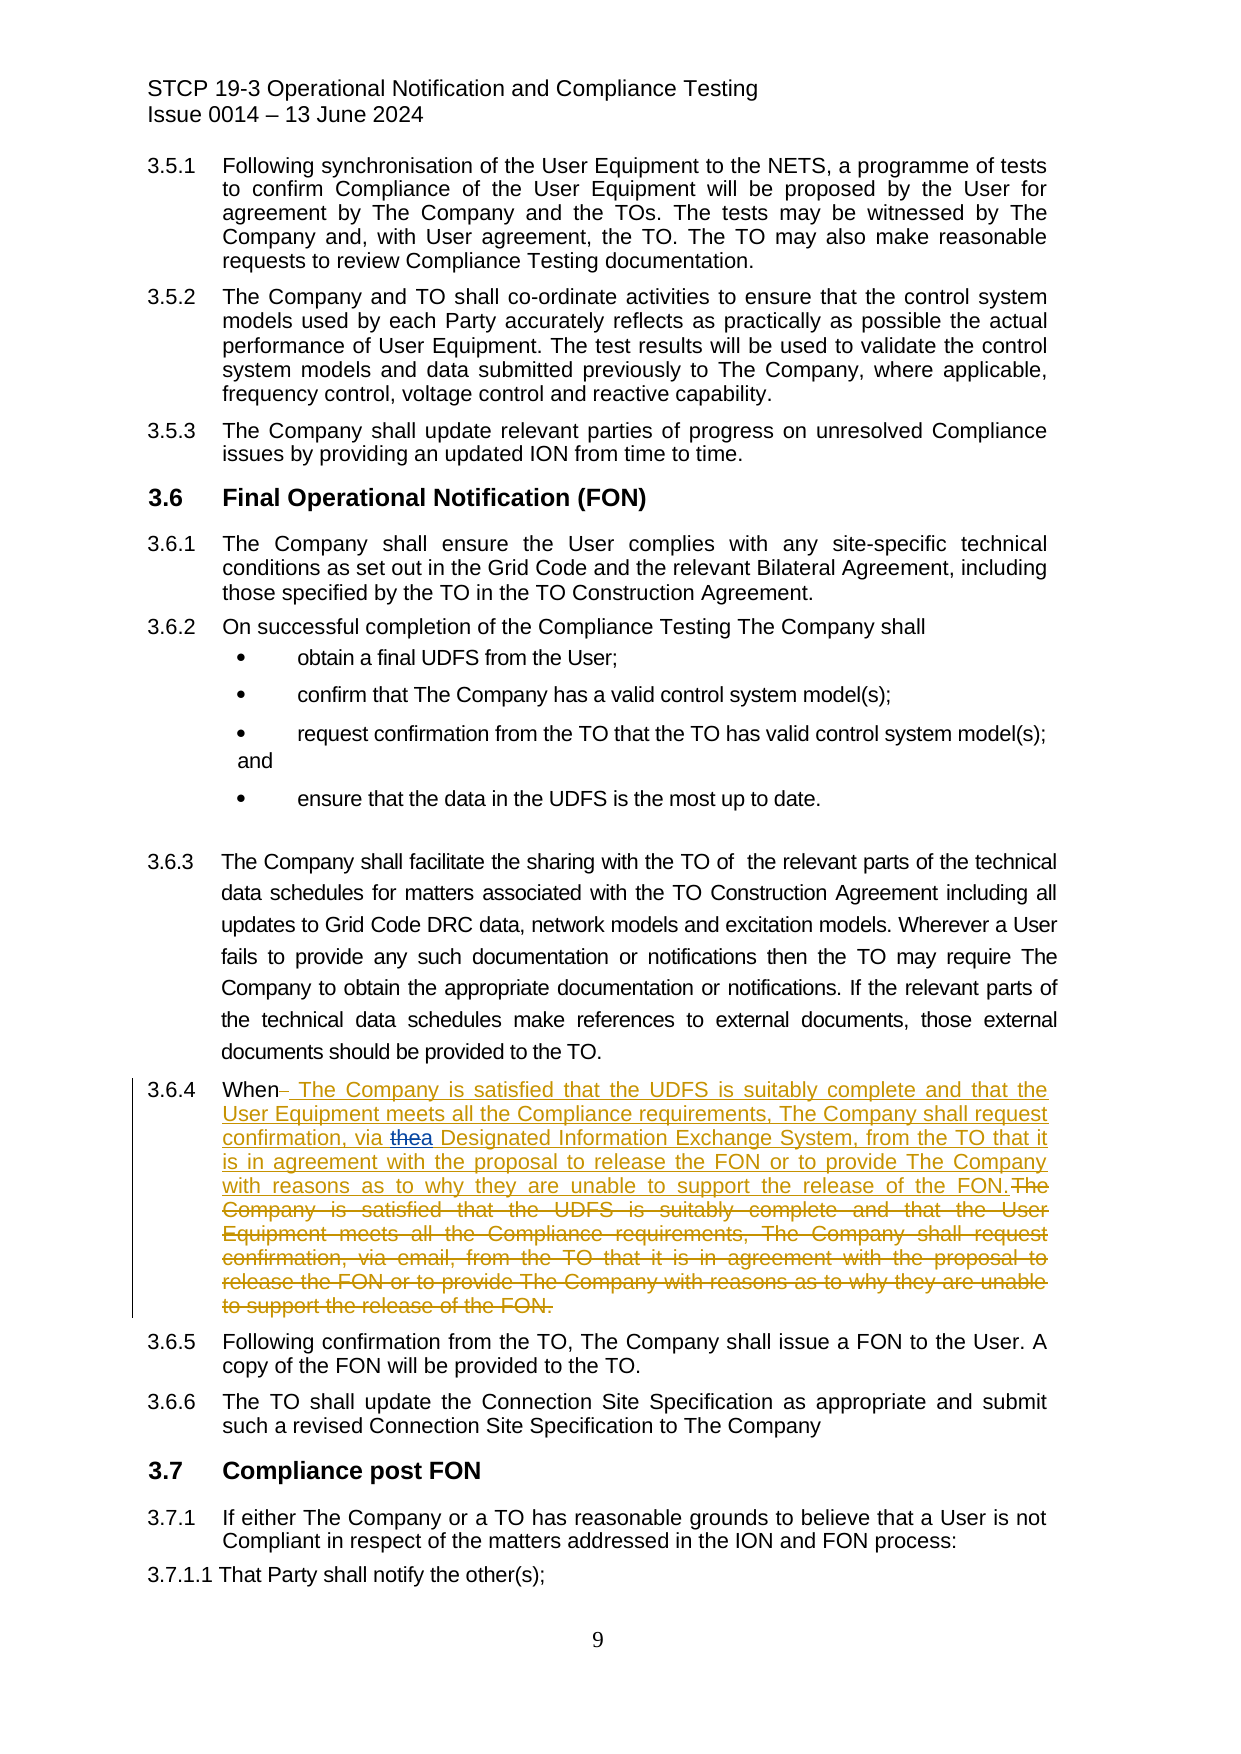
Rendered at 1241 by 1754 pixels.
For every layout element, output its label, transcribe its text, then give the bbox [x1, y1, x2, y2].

text 3.5.3 The Company shall update relevant parties of progress on unresolved Compliance issues by providing an updated ION from time to time. [147, 419, 1049, 466]
text 3.6.1 The Company shall ensure the User complies with any site-specific technical conditions as set out in the Grid Code and the relevant Bilateral Agreement, including those specified by the TO in the TO Construction Agreement. [147, 532, 1049, 605]
text 3.5.2 The Company and TO shall co-ordinate activities to ensure that the control system models used by each Party accurately reflects as practically as possible the actual performance of User Equipment. The test results will be used to validate the control system models and data submitted previously to The Company, where applicable, frequency control, voltage control and reactive capability. [147, 286, 1049, 406]
text 3.7 Compliance post FON [147, 1457, 1049, 1485]
list confirm that The Company has a valid control system model(s); [237, 681, 1049, 708]
text 3.6.5 Following confirmation from the TO, The Company shall issue a FON to the User. A copy of the FON will be provided to the TO. [147, 1331, 1049, 1378]
text 3.6 Final Operational Notification (FON) [147, 484, 1049, 512]
text 3.6.2 On successful completion of the Compliance Testing The Company shall [147, 615, 1049, 640]
text 3.6.3 The Company shall facilitate the sharing with the TO of the relevant parts of the technical data schedules for matters associated with the TO Construction Agreement including all updates to Grid Code DRC data, network models and excitation models. Wherever a User fails to provide any such documentation or notifications then the TO may require The Company to obtain the appropriate documentation or notifications. If the relevant parts of the technical data schedules make references to external documents, those external documents should be provided to the TO. [147, 844, 1058, 1066]
text 3.6.4 When [147, 1078, 1049, 1318]
list obtain a final UDFS from the User; [237, 644, 1049, 671]
text 3.5.1 Following synchronisation of the User Equipment to the NETS, a programme of tests to confirm Compliance of the User Equipment will be proposed by the User for agreement by The Company and the TOs. The tests may be witnessed by The Company and, with User agreement, the TO. The TO may also make reasonable requests to review Compliance Testing documentation. [147, 154, 1049, 273]
list ensure that the data in the UDFS is the most up to date. [237, 785, 1049, 812]
text 3.7.1 If either The Company or a TO has reasonable grounds to believe that a User is not Compliant in respect of the matters addressed in the ION and FON process: [147, 1507, 1049, 1553]
text 3.6.6 The TO shall update the Connection Site Specification as appropriate and submit such a revised Connection Site Specification to The Company [147, 1391, 1049, 1438]
text 3.7.1.1 That Party shall notify the other(s); [147, 1563, 1049, 1588]
list request confirmation from the TO that the TO has valid control system model(s); and [237, 719, 1049, 774]
